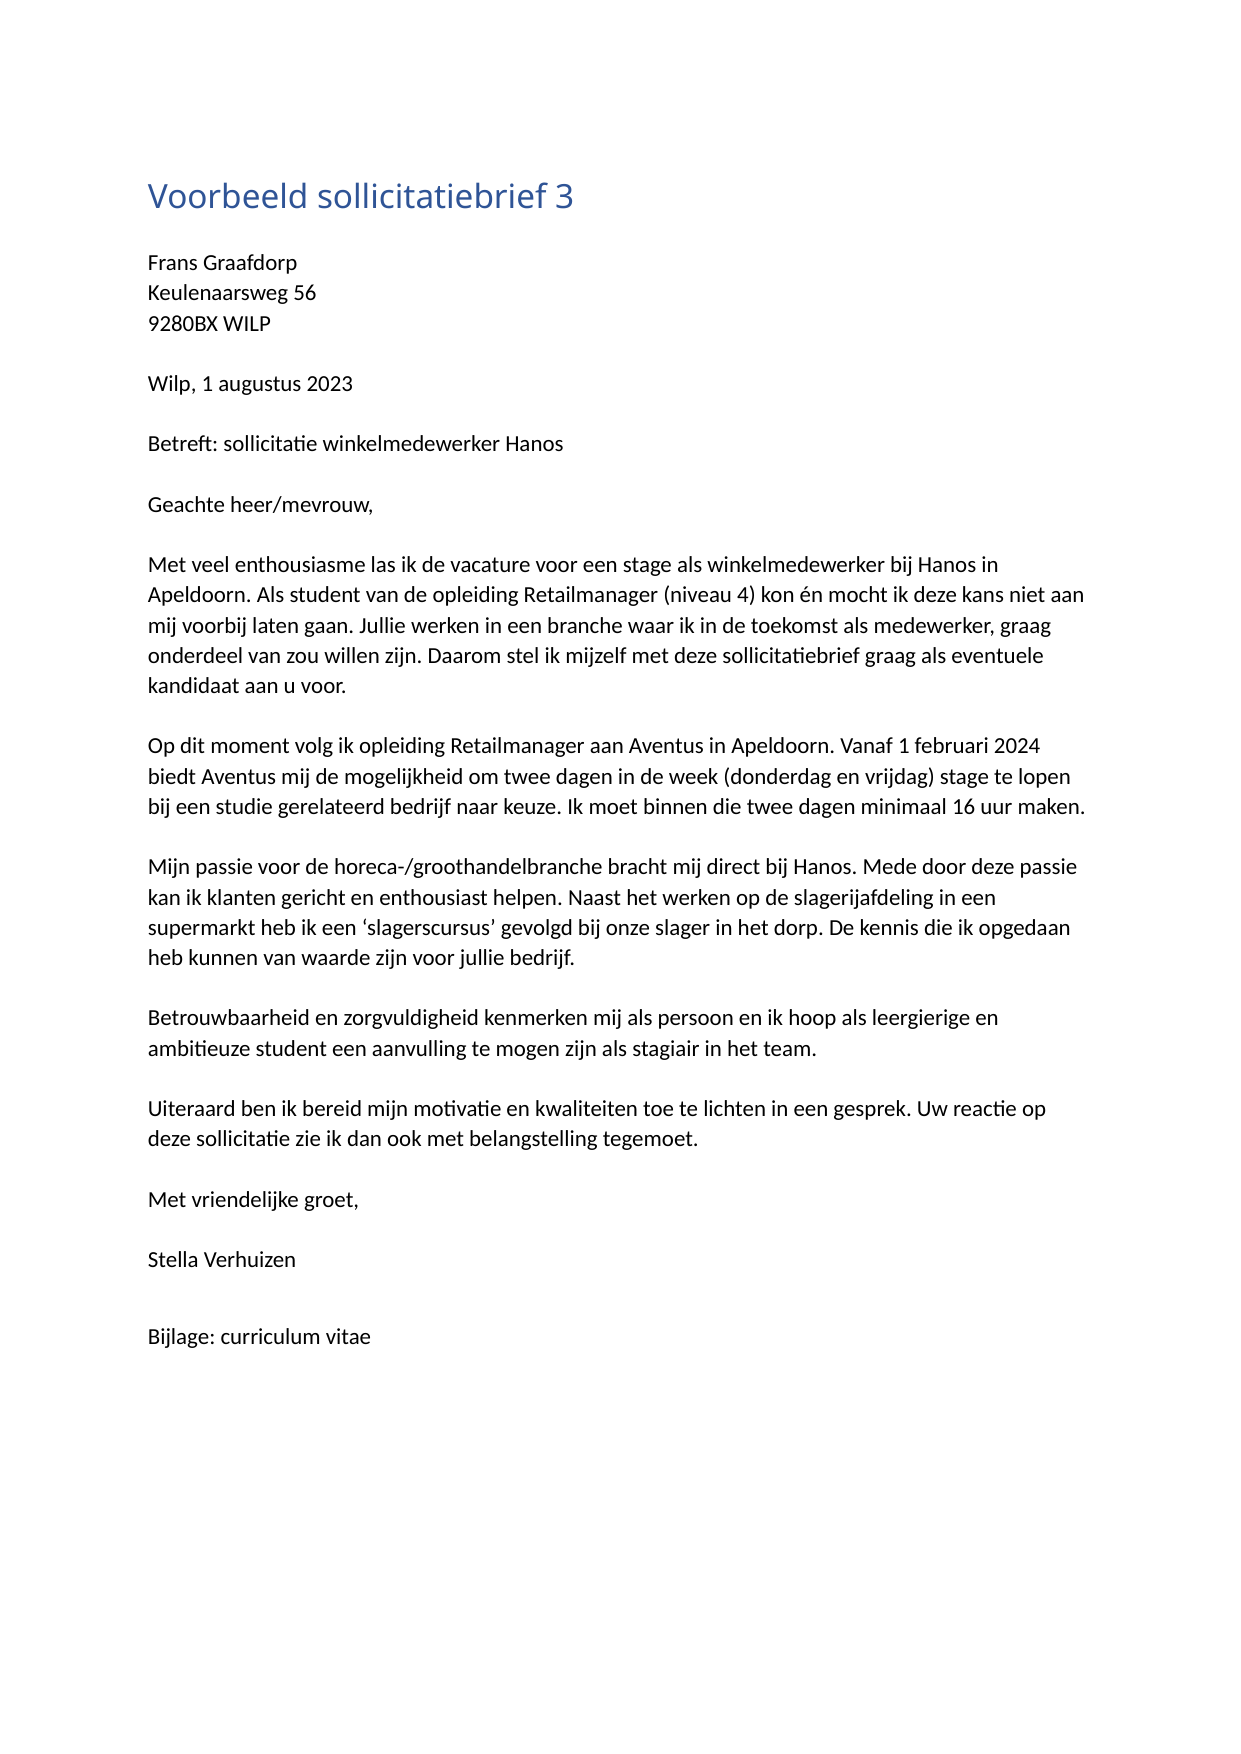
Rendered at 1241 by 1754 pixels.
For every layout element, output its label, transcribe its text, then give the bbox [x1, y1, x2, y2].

text Betreft: sollicitatie winkelmedewerker Hanos [148, 429, 1093, 457]
text Mijn passie voor de horeca-/groothandelbranche bracht mij direct bij Hanos. Mede door deze passie kan ik klanten gericht en enthousiast helpen. Naast het werken op de slagerijafdeling in een supermarkt heb ik een ‘slagerscursus’ gevolgd bij onze slager in het dorp. De kennis die ik opgedaan heb kunnen van waarde zijn voor jullie bedrijf. [148, 852, 1093, 971]
text Op dit moment volg ik opleiding Retailmanager aan Aventus in Apeldoorn. Vanaf 1 februari 2024 biedt Aventus mij de mogelijkheid om twee dagen in de week (donderdag en vrijdag) stage te lopen bij een studie gerelateerd bedrijf naar keuze. Ik moet binnen die twee dagen minimaal 16 uur maken. [148, 732, 1093, 820]
text Met vriendelijke groet, [148, 1185, 1093, 1213]
text Uiteraard ben ik bereid mijn motivatie en kwaliteiten toe te lichten in een gesprek. Uw reactie op deze sollicitatie zie ik dan ook met belangstelling tegemoet. [148, 1094, 1093, 1152]
text Wilp, 1 augustus 2023 [148, 369, 1093, 397]
text Bijlage: curriculum vitae [148, 1322, 1093, 1350]
text Keulenaarsweg 56 [148, 278, 1093, 306]
text 9280BX WILP [148, 309, 1093, 337]
text Stella Verhuizen [148, 1245, 1093, 1273]
text Met veel enthousiasme las ik de vacature voor een stage als winkelmedewerker bij Hanos in Apeldoorn. Als student van de opleiding Retailmanager (niveau 4) kon én mocht ik deze kans niet aan mij voorbij laten gaan. Jullie werken in een branche waar ik in de toekomst als medewerker, graag onderdeel van zou willen zijn. Daarom stel ik mijzelf met deze sollicitatiebrief graag als eventuele kandidaat aan u voor. [148, 550, 1093, 699]
text Frans Graafdorp [148, 248, 1093, 276]
text Betrouwbaarheid en zorgvuldigheid kenmerken mij als persoon en ik hoop als leergierige en ambitieuze student een aanvulling te mogen zijn als stagiair in het team. [148, 1003, 1093, 1062]
subtitle Voorbeeld sollicitatiebrief 3 [148, 173, 1093, 218]
text Geachte heer/mevrouw, [148, 490, 1093, 548]
